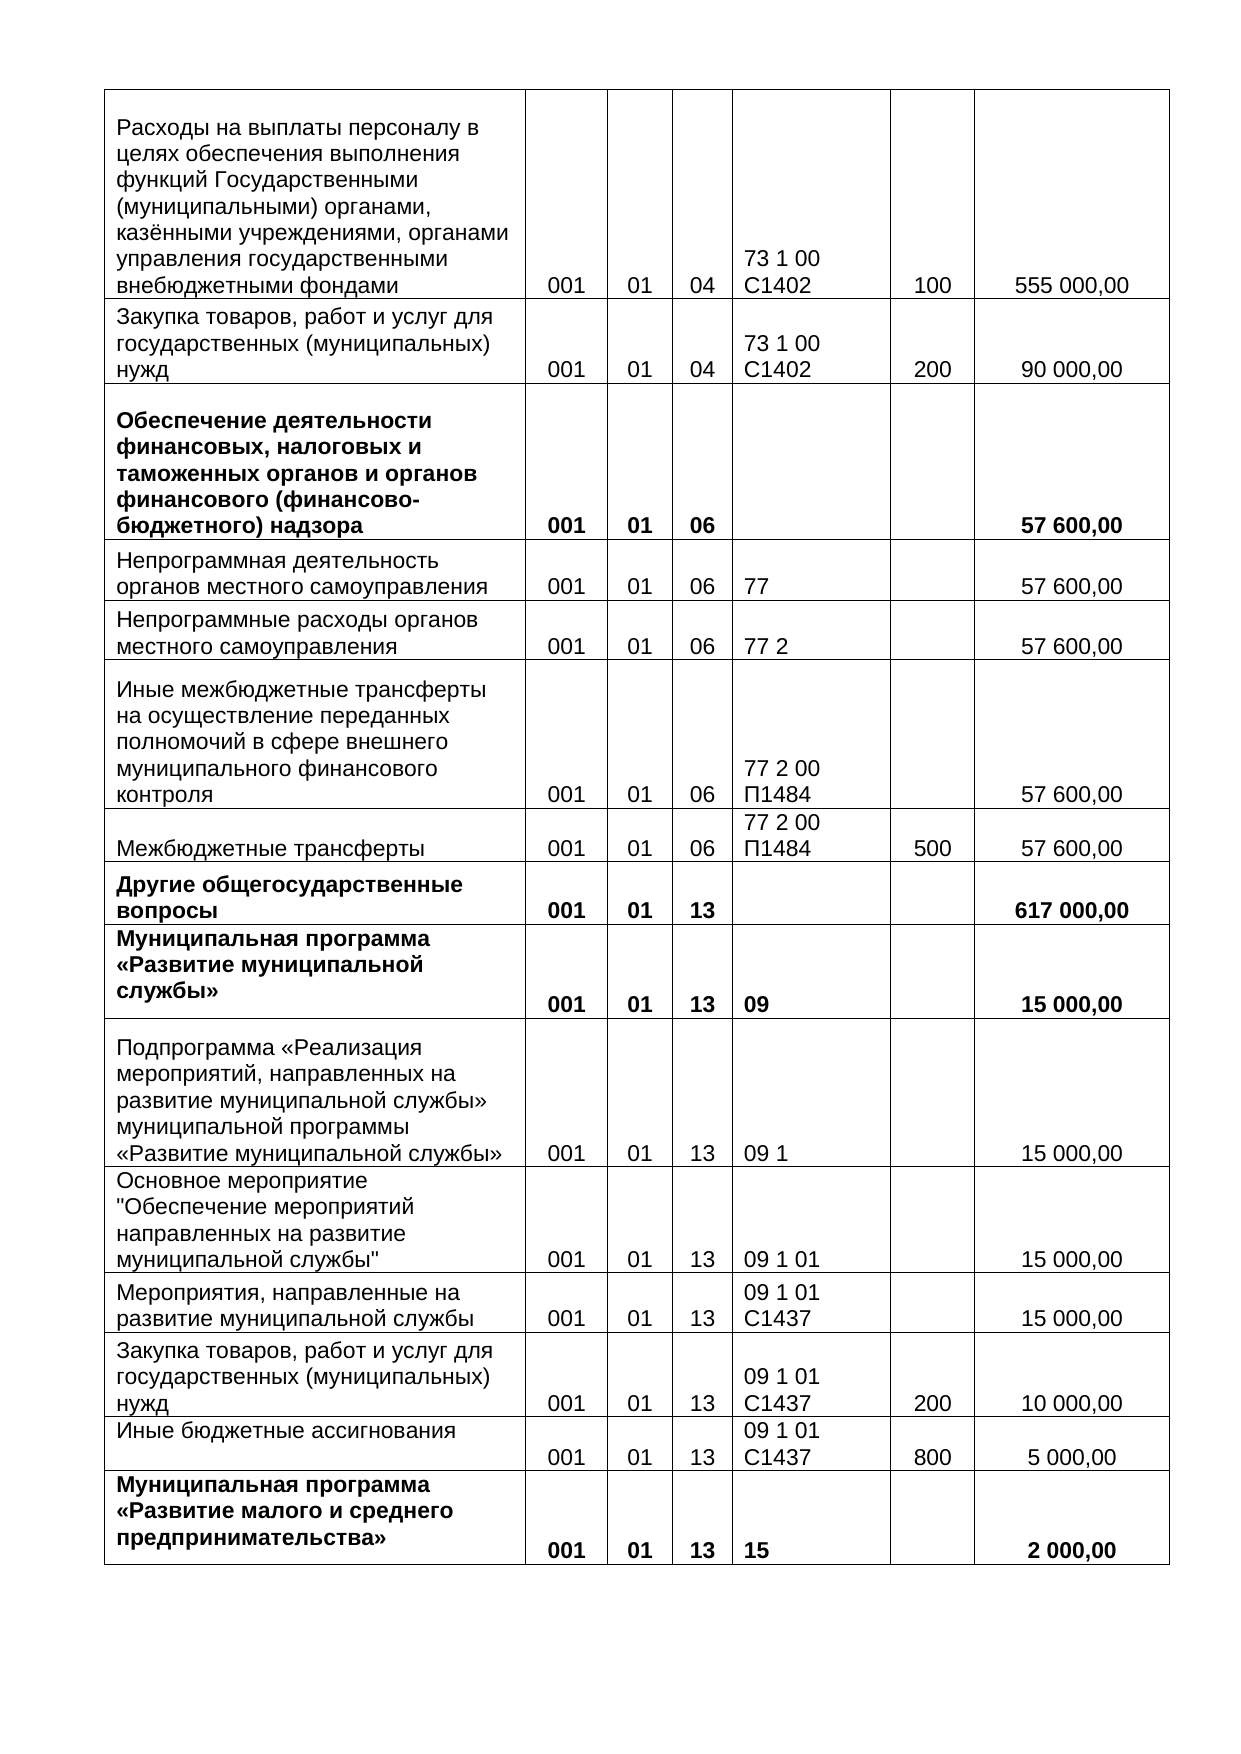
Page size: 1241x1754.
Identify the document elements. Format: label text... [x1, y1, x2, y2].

table_cell 500 [891, 809, 974, 861]
table_cell 13 [673, 862, 732, 924]
table_cell 57 600,00 [975, 601, 1169, 659]
table_cell Непрограммная деятельность органов местного самоуправления [105, 540, 525, 599]
table_cell 001 [526, 862, 607, 924]
table_cell 13 [673, 1167, 732, 1272]
table_cell 04 [673, 90, 732, 298]
table_cell 04 [673, 299, 732, 382]
table_cell 001 [526, 1019, 607, 1166]
table_cell 73 1 00 С1402 [733, 90, 890, 298]
table_cell 13 [673, 1417, 732, 1470]
table_cell Иные межбюджетные трансферты на осуществление переданных полномочий в сфере внешнего муниципального финансового контроля [105, 660, 525, 807]
table_cell Непрограммные расходы органов местного самоуправления [105, 601, 525, 659]
table_cell 06 [673, 660, 732, 807]
table_cell 13 [673, 1471, 732, 1563]
table_cell 73 1 00 С1402 [733, 299, 890, 382]
table_cell 01 [608, 862, 672, 924]
table_cell 001 [526, 601, 607, 659]
table_cell Расходы на выплаты персоналу в целях обеспечения выполнения функций Государственными (муниципальными) органами, казёнными учреждениями, органами управления государственными внебюджетными фондами [105, 90, 525, 298]
table_cell [891, 925, 974, 1017]
table_cell [891, 601, 974, 659]
table_cell [733, 384, 890, 539]
table_cell 001 [526, 1333, 607, 1416]
table_cell 001 [526, 90, 607, 298]
table_cell 06 [673, 601, 732, 659]
table_cell 555 000,00 [975, 90, 1169, 298]
table_cell 001 [526, 1167, 607, 1272]
table_cell 15 000,00 [975, 925, 1169, 1017]
table_cell 01 [608, 540, 672, 599]
table_cell Основное мероприятие "Обеспечение мероприятий направленных на развитие муниципальной службы" [105, 1167, 525, 1272]
table_cell 001 [526, 1273, 607, 1332]
table_cell [733, 862, 890, 924]
table_cell 77 2 00 П1484 [733, 809, 890, 861]
table_cell 09 1 [733, 1019, 890, 1166]
table_cell 01 [608, 660, 672, 807]
table_cell Иные бюджетные ассигнования [105, 1417, 525, 1470]
table_cell 57 600,00 [975, 660, 1169, 807]
table_cell 13 [673, 1019, 732, 1166]
table_cell 200 [891, 1333, 974, 1416]
table_cell 15 000,00 [975, 1019, 1169, 1166]
table_cell 77 2 [733, 601, 890, 659]
table_cell 001 [526, 660, 607, 807]
table_cell [891, 1167, 974, 1272]
table_cell 57 600,00 [975, 809, 1169, 861]
table_cell 2 000,00 [975, 1471, 1169, 1563]
table_cell 09 [733, 925, 890, 1017]
table_cell 01 [608, 90, 672, 298]
table_cell 09 1 01 [733, 1167, 890, 1272]
table_cell 001 [526, 1417, 607, 1470]
table_cell 01 [608, 384, 672, 539]
table_cell 001 [526, 540, 607, 599]
table_cell 06 [673, 540, 732, 599]
table_cell 90 000,00 [975, 299, 1169, 382]
table_cell 001 [526, 809, 607, 861]
table_cell 15 000,00 [975, 1167, 1169, 1272]
table_cell 57 600,00 [975, 384, 1169, 539]
table_cell Другие общегосударственные вопросы [105, 862, 525, 924]
table_cell 01 [608, 1417, 672, 1470]
table_cell Муниципальная программа «Развитие малого и среднего предпринимательства» [105, 1471, 525, 1563]
table_cell Закупка товаров, работ и услуг для государственных (муниципальных) нужд [105, 1333, 525, 1416]
table_cell 01 [608, 1167, 672, 1272]
table_cell [891, 1273, 974, 1332]
table_cell 001 [526, 299, 607, 382]
table_cell 001 [526, 1471, 607, 1563]
table_cell [891, 1019, 974, 1166]
table_cell 5 000,00 [975, 1417, 1169, 1470]
table_cell 001 [526, 925, 607, 1017]
table_cell 001 [526, 384, 607, 539]
table_cell 06 [673, 384, 732, 539]
table_cell Мероприятия, направленные на развитие муниципальной службы [105, 1273, 525, 1332]
table_cell 77 2 00 П1484 [733, 660, 890, 807]
table_cell 01 [608, 1273, 672, 1332]
table_cell [891, 660, 974, 807]
table_cell [891, 384, 974, 539]
table_cell [891, 540, 974, 599]
table_cell 10 000,00 [975, 1333, 1169, 1416]
table_cell Межбюджетные трансферты [105, 809, 525, 861]
table_cell 200 [891, 299, 974, 382]
table_cell 01 [608, 299, 672, 382]
table_cell 57 600,00 [975, 540, 1169, 599]
table_cell 01 [608, 1019, 672, 1166]
table_cell 617 000,00 [975, 862, 1169, 924]
table_cell 06 [673, 809, 732, 861]
table_cell 09 1 01 С1437 [733, 1273, 890, 1332]
table_cell 13 [673, 1273, 732, 1332]
table_cell 100 [891, 90, 974, 298]
table_cell 01 [608, 1333, 672, 1416]
table_cell 15 000,00 [975, 1273, 1169, 1332]
table_cell 77 [733, 540, 890, 599]
table_cell 13 [673, 1333, 732, 1416]
table_cell 09 1 01 С1437 [733, 1417, 890, 1470]
table_cell 01 [608, 1471, 672, 1563]
table_cell 15 [733, 1471, 890, 1563]
table_cell Обеспечение деятельности финансовых, налоговых и таможенных органов и органов финансового (финансово-бюджетного) надзора [105, 384, 525, 539]
table_cell 01 [608, 601, 672, 659]
table_cell [891, 862, 974, 924]
table_cell Закупка товаров, работ и услуг для государственных (муниципальных) нужд [105, 299, 525, 382]
table_cell 01 [608, 925, 672, 1017]
table_cell 09 1 01 С1437 [733, 1333, 890, 1416]
table_cell [891, 1471, 974, 1563]
table_cell 800 [891, 1417, 974, 1470]
table_cell 13 [673, 925, 732, 1017]
table_cell 01 [608, 809, 672, 861]
table_cell Муниципальная программа «Развитие муниципальной службы» [105, 925, 525, 1017]
table_cell Подпрограмма «Реализация мероприятий, направленных на развитие муниципальной службы» муниципальной программы «Развитие муниципальной службы» [105, 1019, 525, 1166]
